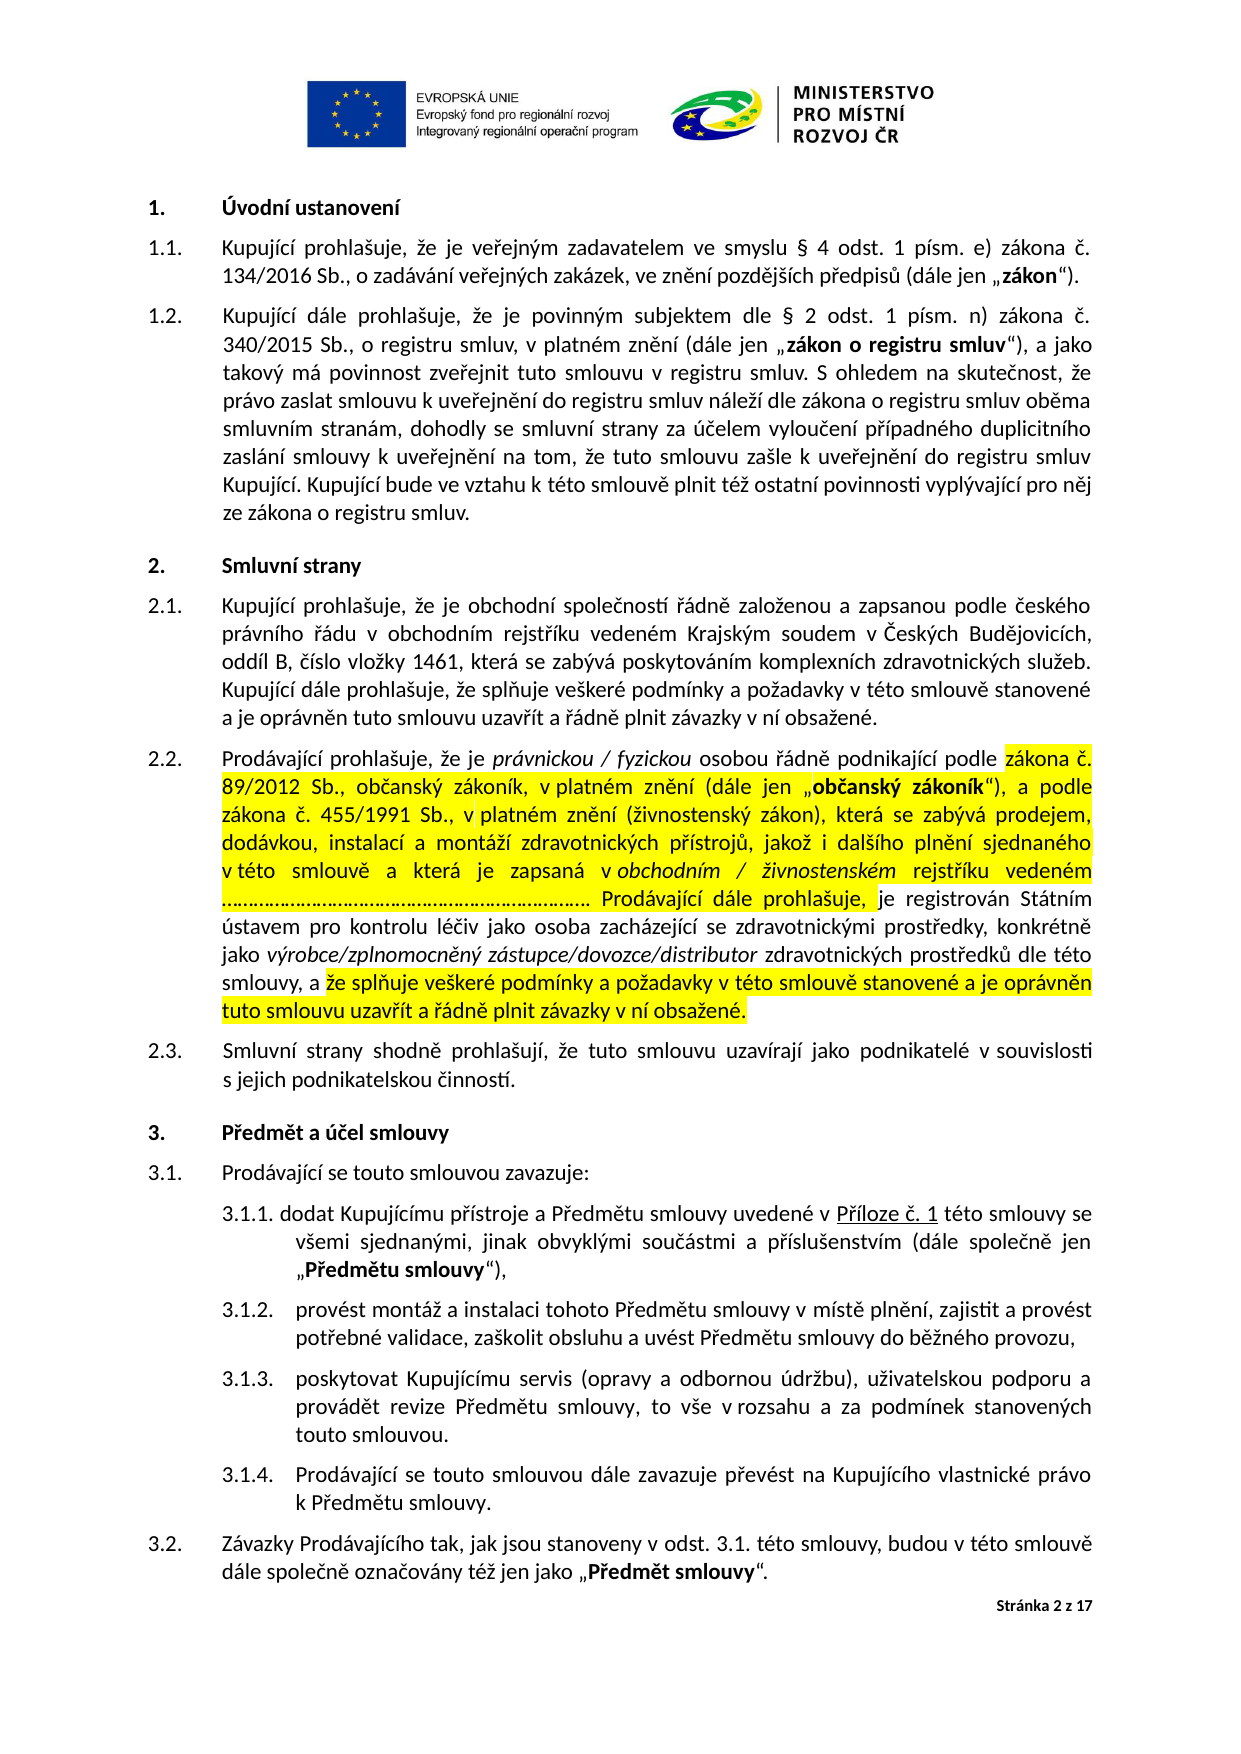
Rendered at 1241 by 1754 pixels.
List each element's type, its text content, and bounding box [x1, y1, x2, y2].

text Kupující prohlašuje, že je obchodní společností řádně založenou a zapsanou podle českého právního řádu v obchodním rejstříku vedeném Krajským soudem v Českých Budějovicích, oddíl B, číslo vložky 1461, která se zabývá poskytováním komplexních zdravotnických služeb. Kupující dále prohlašuje, že splňuje veškeré podmínky a požadavky v této smlouvě stanovené a je oprávněn tuto smlouvu uzavřít a řádně plnit závazky v ní obsažené. [148, 591, 1092, 731]
text Smluvní strany shodně prohlašují, že tuto smlouvu uzavírají jako podnikatelé v souvislosti s jejich podnikatelskou činností. [148, 1037, 1092, 1093]
list Předmět a účel smlouvy [148, 1118, 1092, 1146]
subtitle 3.1.2. provést montáž a instalaci tohoto Předmětu smlouvy v místě plnění, zajistit a provést potřebné validace, zaškolit obsluhu a uvést Předmětu smlouvy do běžného provozu, [222, 1295, 1092, 1351]
text Prodávající prohlašuje, že je právnickou / fyzickou osobou řádně podnikající podle zákona č. 89/2012 Sb., občanský zákoník, v platném znění (dále jen „občanský zákoník“), a podle zákona č. 455/1991 Sb., v platném znění (živnostenský zákon), která se zabývá prodejem, dodávkou, instalací a montáží zdravotnických přístrojů, jakož i dalšího plnění sjednaného v této smlouvě a která je zapsaná v obchodním / živnostenském rejstříku vedeném ……………………………………………………………. Prodávající dále prohlašuje, je registrován Státním ústavem pro kontrolu léčiv jako osoba zacházející se zdravotnickými prostředky, konkrétně jako výrobce/zplnomocněný zástupce/dovozce/distributor zdravotnických prostředků dle této smlouvy, a že splňuje veškeré podmínky a požadavky v této smlouvě stanovené a je oprávněn tuto smlouvu uzavřít a řádně plnit závazky v ní obsažené. [148, 744, 1092, 1024]
subtitle 3.1.4. Prodávající se touto smlouvou dále zavazuje převést na Kupujícího vlastnické právo k Předmětu smlouvy. [222, 1460, 1092, 1516]
subtitle 3.1.1. dodat Kupujícímu přístroje a Předmětu smlouvy uvedené v Příloze č. 1 této smlouvy se všemi sjednanými, jinak obvyklými součástmi a příslušenstvím (dále společně jen „Předmětu smlouvy“), [222, 1199, 1092, 1283]
text Prodávající se touto smlouvou zavazuje: [148, 1158, 1092, 1186]
text Kupující dále prohlašuje, že je povinným subjektem dle § 2 odst. 1 písm. n) zákona č. 340/2015 Sb., o registru smluv, v platném znění (dále jen „zákon o registru smluv“), a jako takový má povinnost zveřejnit tuto smlouvu v registru smluv. S ohledem na skutečnost, že právo zaslat smlouvu k uveřejnění do registru smluv náleží dle zákona o registru smluv oběma smluvním stranám, dohodly se smluvní strany za účelem vyloučení případného duplicitního zaslání smlouvy k uveřejnění na tom, že tuto smlouvu zašle k uveřejnění do registru smluv Kupující. Kupující bude ve vztahu k této smlouvě plnit též ostatní povinnosti vyplývající pro něj ze zákona o registru smluv. [148, 302, 1092, 526]
subtitle 3.1.3. poskytovat Kupujícímu servis (opravy a odbornou údržbu), uživatelskou podporu a provádět revize Předmětu smlouvy, to vše v rozsahu a za podmínek stanovených touto smlouvou. [222, 1364, 1092, 1448]
text Kupující prohlašuje, že je veřejným zadavatelem ve smyslu § 4 odst. 1 písm. e) zákona č. 134/2016 Sb., o zadávání veřejných zakázek, ve znění pozdějších předpisů (dále jen „zákon“). [148, 233, 1092, 289]
list Úvodní ustanovení [148, 193, 1092, 221]
list Smluvní strany [148, 551, 1092, 579]
text Závazky Prodávajícího tak, jak jsou stanoveny v odst. 3.1. této smlouvy, budou v této smlouvě dále společně označovány též jen jako „Předmět smlouvy“. [148, 1529, 1092, 1585]
